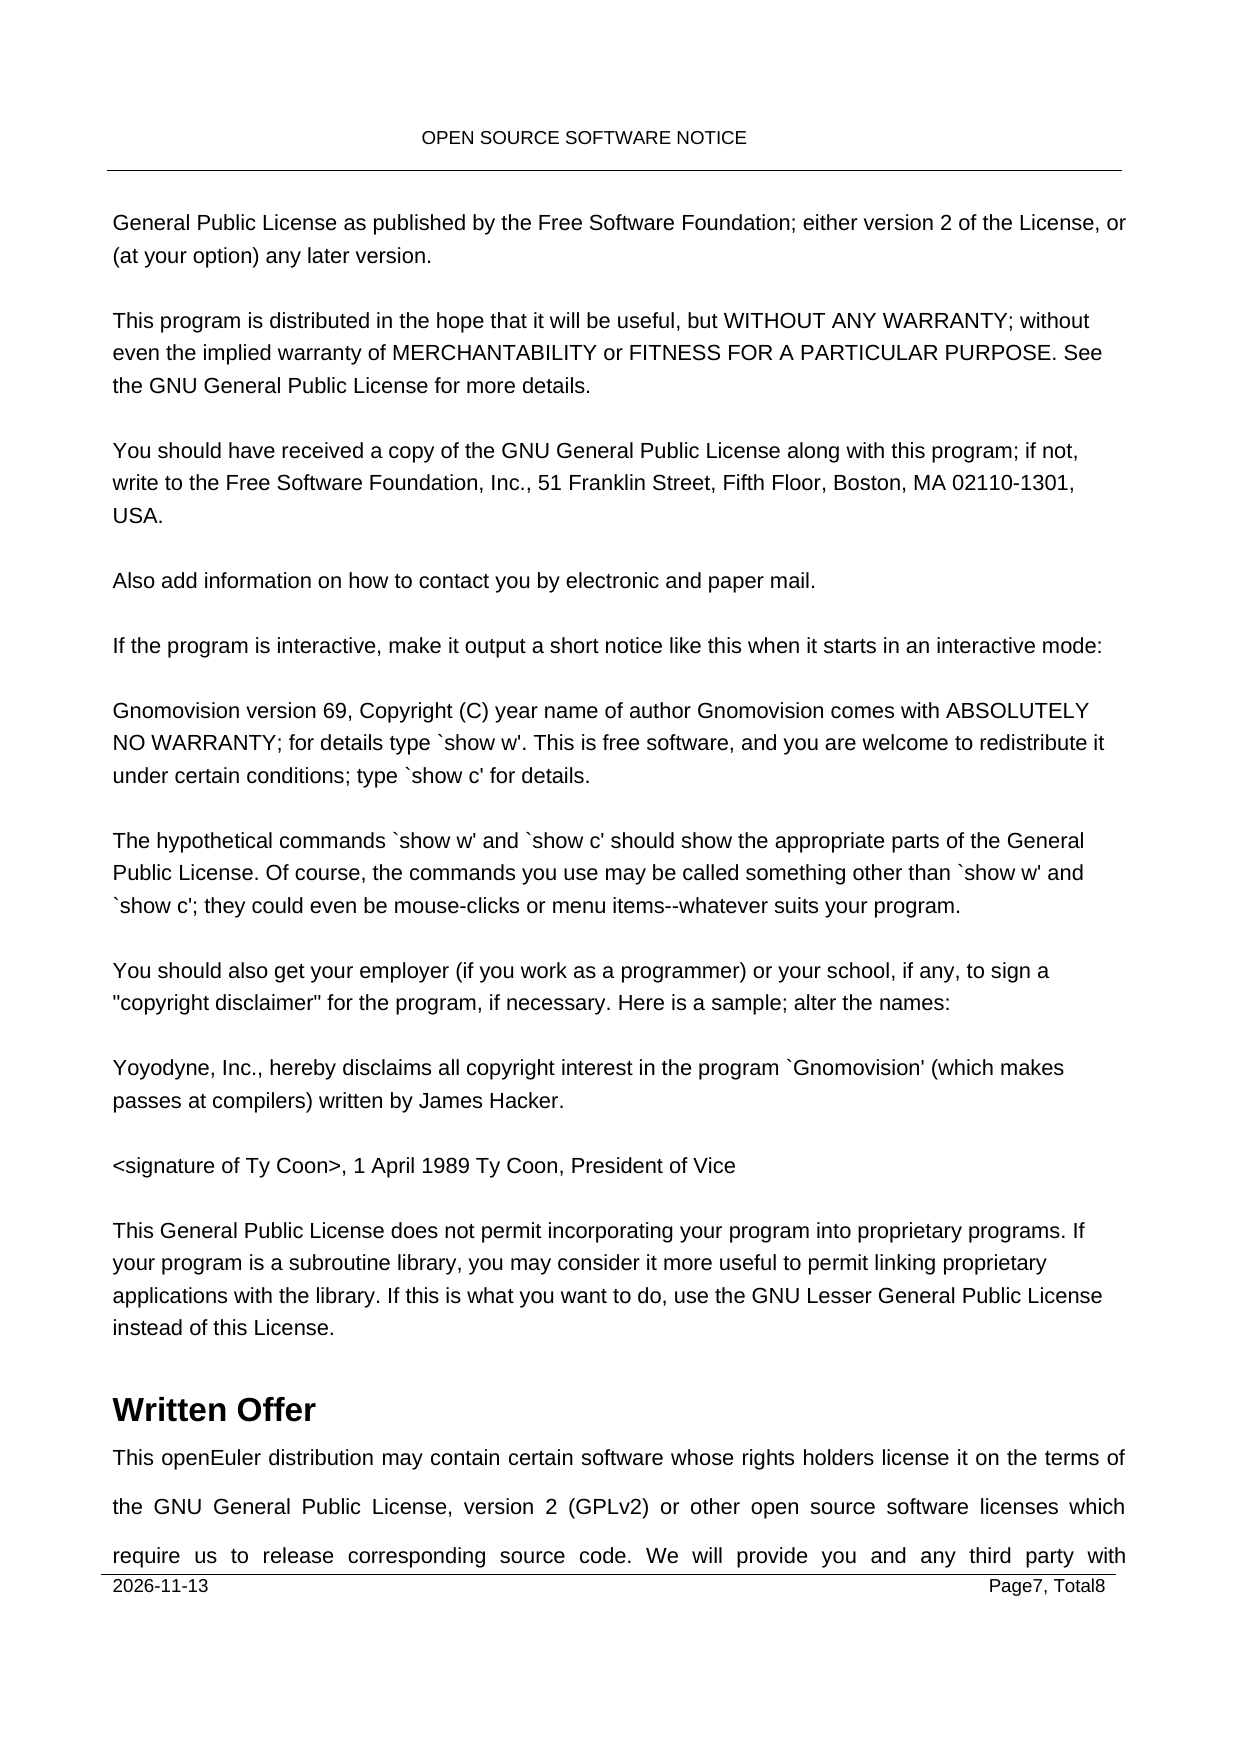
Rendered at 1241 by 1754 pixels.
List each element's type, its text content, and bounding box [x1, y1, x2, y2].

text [112, 206, 1128, 1344]
text Written Offer [112, 1376, 1128, 1441]
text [112, 1441, 1128, 1571]
